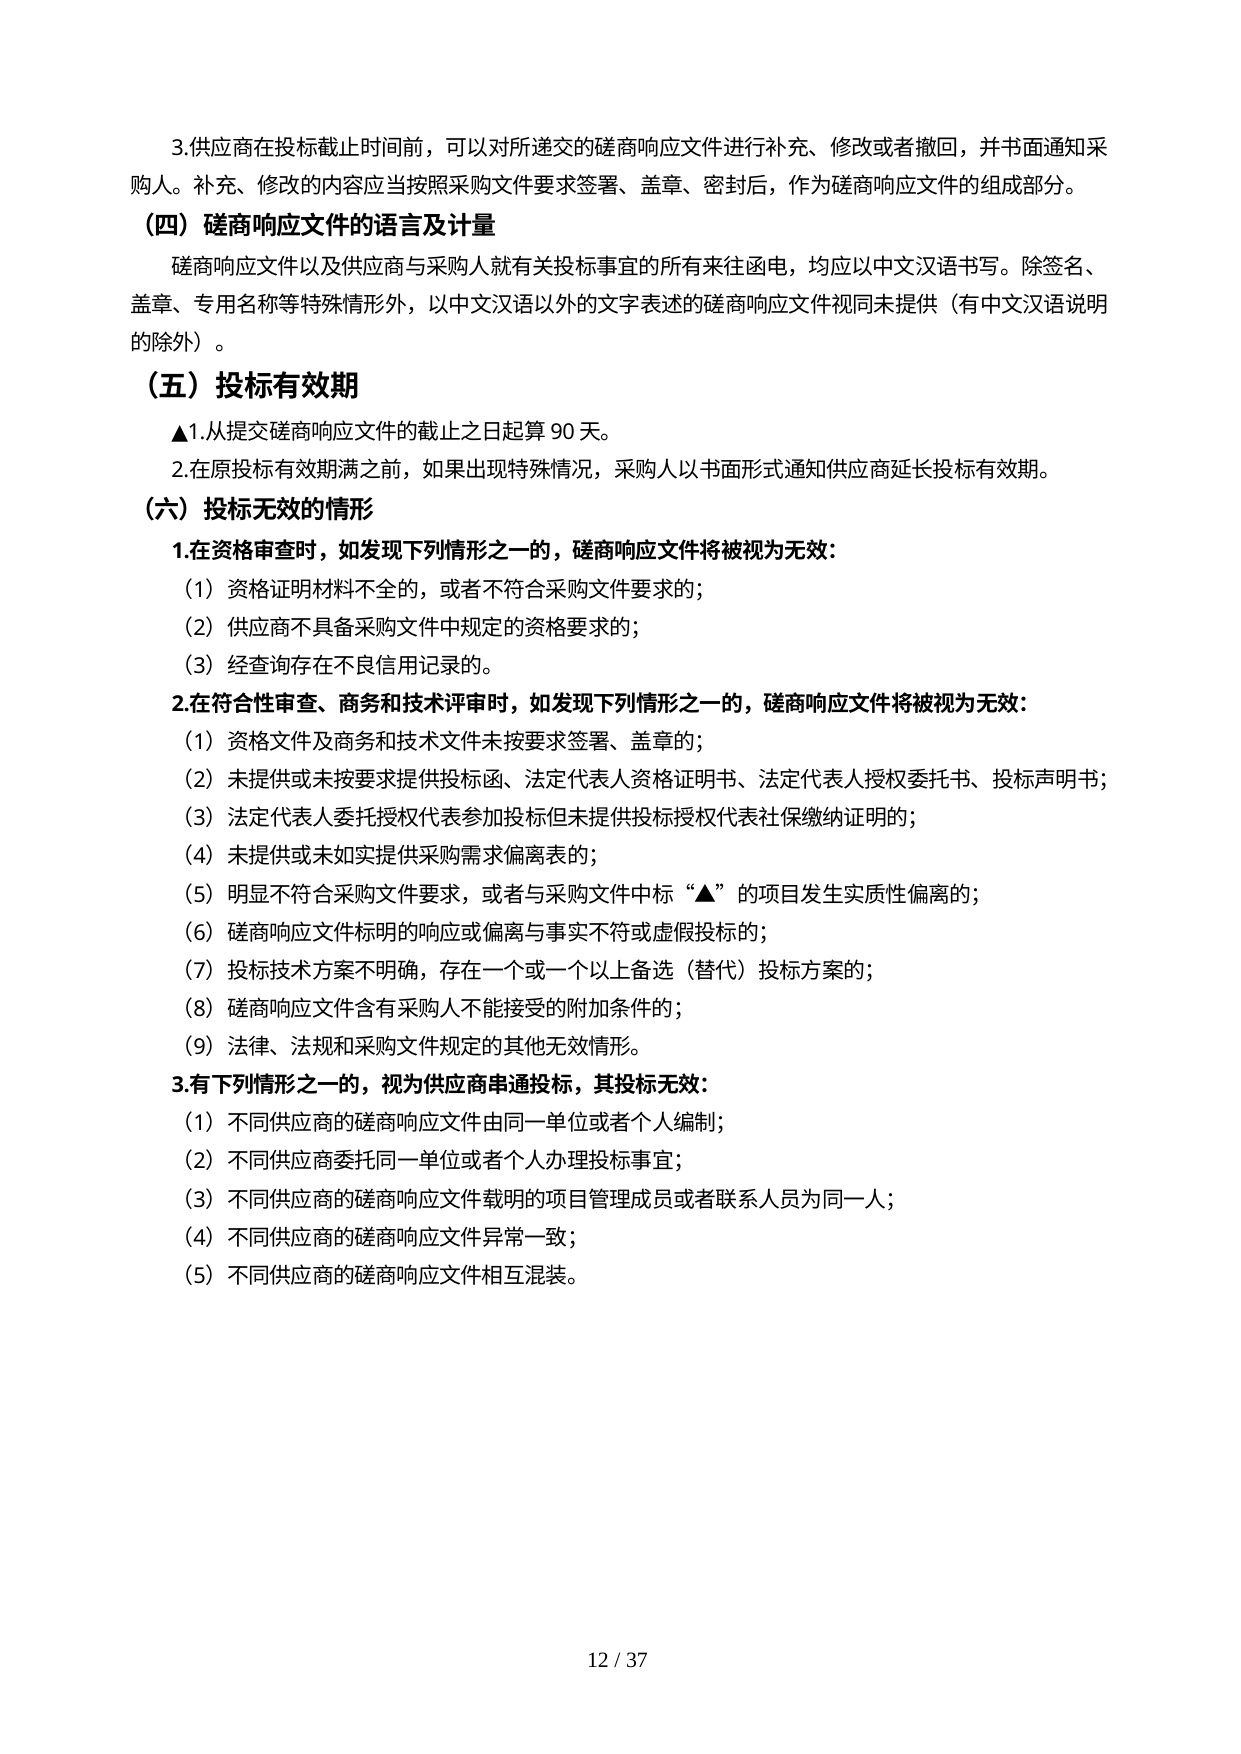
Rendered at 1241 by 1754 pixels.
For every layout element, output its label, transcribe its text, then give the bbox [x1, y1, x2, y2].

text （5）不同供应商的磋商响应文件相互混装。 [130, 1258, 1110, 1289]
text （2）供应商不具备采购文件中规定的资格要求的； [130, 610, 1110, 641]
text （2）未提供或未按要求提供投标函、法定代表人资格证明书、法定代表人授权委托书、投标声明书； [130, 762, 1110, 794]
text 1.在资格审查时，如发现下列情形之一的，磋商响应文件将被视为无效： [130, 533, 1110, 565]
text （4）未提供或未如实提供采购需求偏离表的； [130, 838, 1110, 870]
text （六）投标无效的情形 [130, 490, 1110, 526]
text （四）磋商响应文件的语言及计量 [130, 206, 1110, 242]
text （7）投标技术方案不明确，存在一个或一个以上备选（替代）投标方案的； [130, 953, 1110, 984]
text ▲1.从提交磋商响应文件的截止之日起算90天。 [130, 414, 1110, 446]
text （3）经查询存在不良信用记录的。 [130, 648, 1110, 679]
text 2.在原投标有效期满之前，如果出现特殊情况，采购人以书面形式通知供应商延长投标有效期。 [130, 452, 1110, 484]
text 3.供应商在投标截止时间前，可以对所递交的磋商响应文件进行补充、修改或者撤回，并书面通知采购人。补充、修改的内容应当按照采购文件要求签署、盖章、密封后，作为磋商响应文件的组成部分。 [130, 130, 1110, 199]
list （五）投标有效期 [130, 363, 1110, 405]
text （1）资格证明材料不全的，或者不符合采购文件要求的； [130, 572, 1110, 603]
text 磋商响应文件以及供应商与采购人就有关投标事宜的所有来往函电，均应以中文汉语书写。除签名、盖章、专用名称等特殊情形外，以中文汉语以外的文字表述的磋商响应文件视同未提供（有中文汉语说明的除外）。 [130, 249, 1110, 357]
text 3.有下列情形之一的，视为供应商串通投标，其投标无效： [130, 1067, 1110, 1099]
text （1）资格文件及商务和技术文件未按要求签署、盖章的； [130, 724, 1110, 756]
text （3）不同供应商的磋商响应文件载明的项目管理成员或者联系人员为同一人； [130, 1182, 1110, 1213]
text （2）不同供应商委托同一单位或者个人办理投标事宜； [130, 1143, 1110, 1175]
text （4）不同供应商的磋商响应文件异常一致； [130, 1220, 1110, 1251]
text （5）明显不符合采购文件要求，或者与采购文件中标“▲”的项目发生实质性偏离的； [130, 877, 1110, 908]
text （9）法律、法规和采购文件规定的其他无效情形。 [130, 1029, 1110, 1061]
text （1）不同供应商的磋商响应文件由同一单位或者个人编制； [130, 1105, 1110, 1137]
text （3）法定代表人委托授权代表参加投标但未提供投标授权代表社保缴纳证明的； [130, 800, 1110, 832]
text 2.在符合性审查、商务和技术评审时，如发现下列情形之一的，磋商响应文件将被视为无效： [130, 686, 1110, 718]
text （8）磋商响应文件含有采购人不能接受的附加条件的； [130, 991, 1110, 1023]
text （6）磋商响应文件标明的响应或偏离与事实不符或虚假投标的； [130, 915, 1110, 946]
